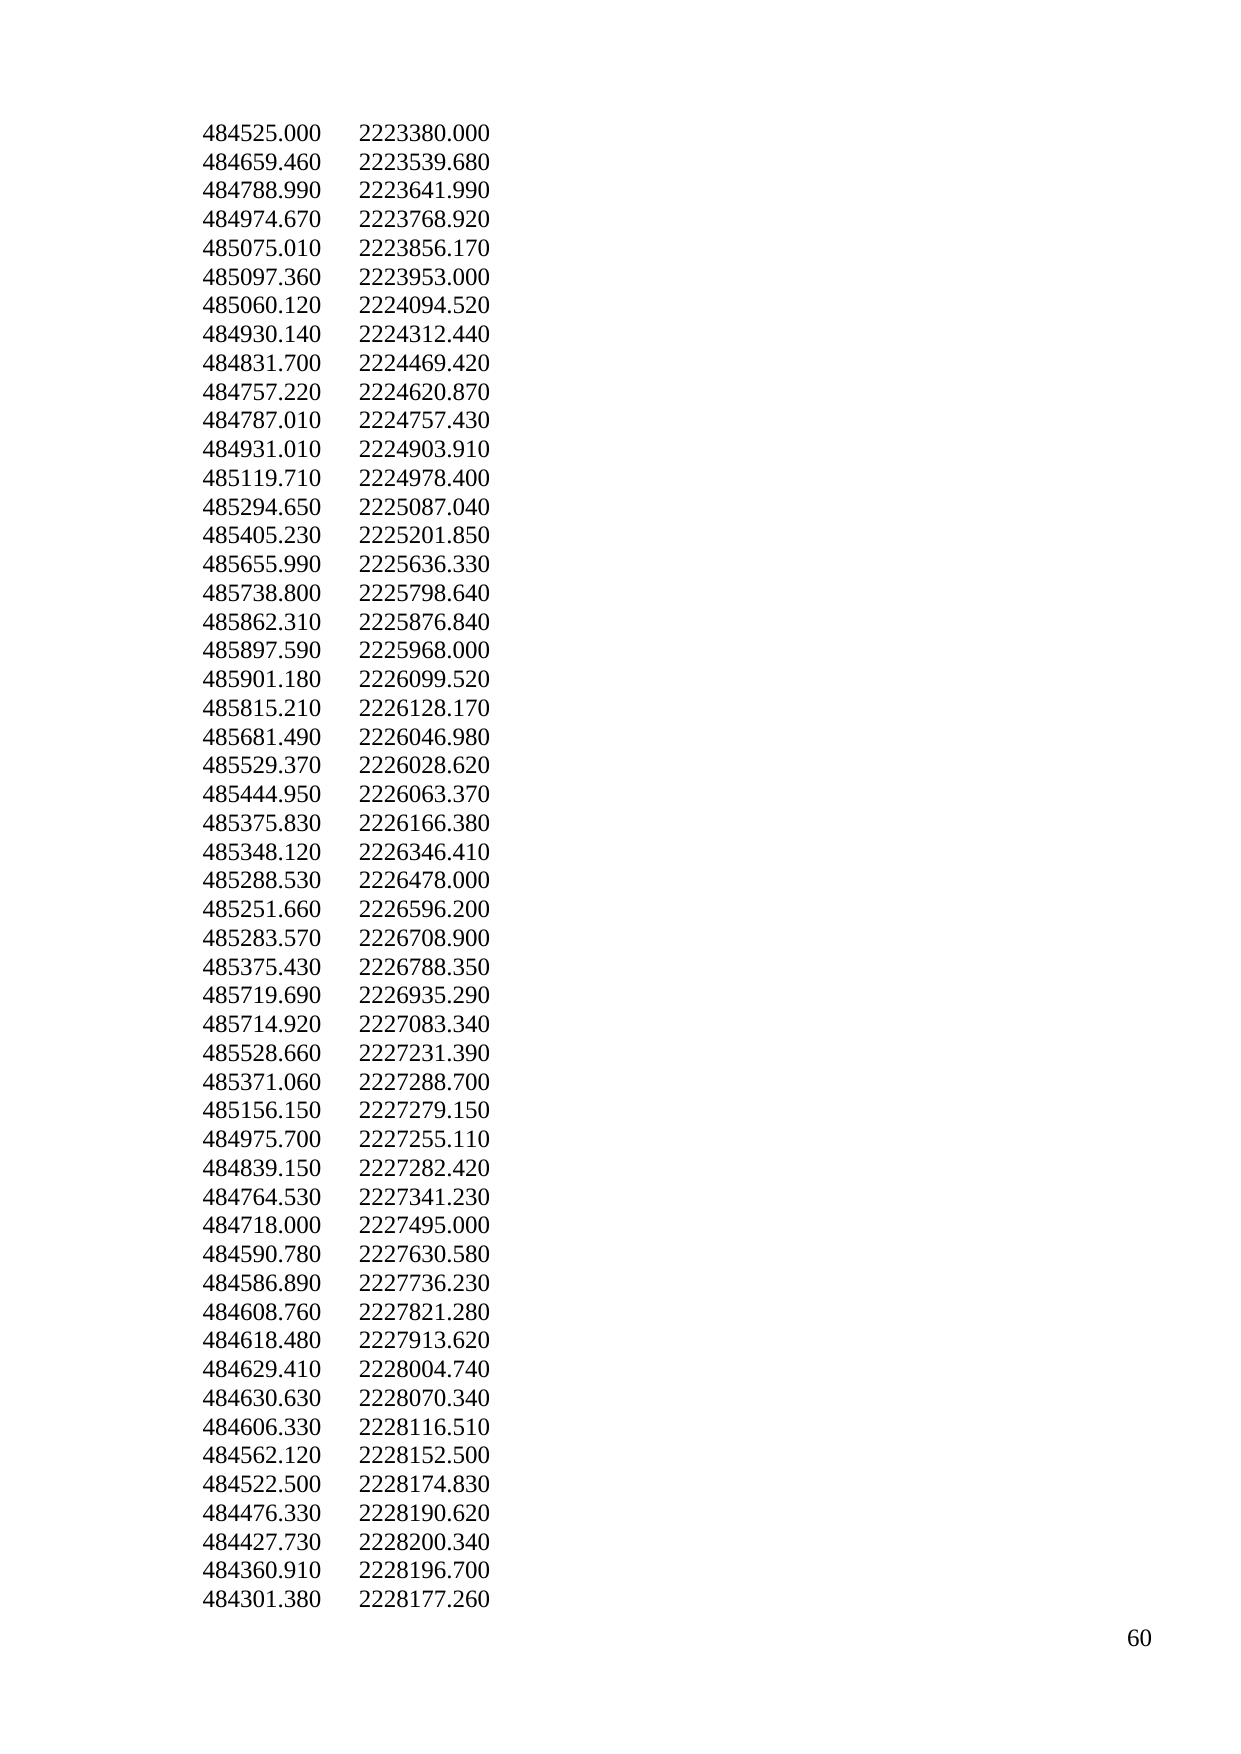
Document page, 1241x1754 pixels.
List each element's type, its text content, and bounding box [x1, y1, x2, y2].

text 485738.800 2225798.640 [177, 578, 1152, 607]
text 484974.670 2223768.920 [177, 204, 1152, 233]
text 484608.760 2227821.280 [177, 1297, 1152, 1326]
text 485405.230 2225201.850 [177, 521, 1152, 549]
text 484525.000 2223380.000 [177, 118, 1152, 147]
text 485156.150 2227279.150 [177, 1096, 1152, 1124]
text 485294.650 2225087.040 [177, 492, 1152, 521]
text 485862.310 2225876.840 [177, 607, 1152, 636]
text 484839.150 2227282.420 [177, 1153, 1152, 1182]
text 485528.660 2227231.390 [177, 1038, 1152, 1067]
text 485371.060 2227288.700 [177, 1067, 1152, 1096]
text 485348.120 2226346.410 [177, 837, 1152, 866]
text 484831.700 2224469.420 [177, 348, 1152, 377]
text 485901.180 2226099.520 [177, 664, 1152, 693]
text 484586.890 2227736.230 [177, 1268, 1152, 1297]
text 484618.480 2227913.620 [177, 1326, 1152, 1354]
text 484787.010 2224757.430 [177, 406, 1152, 434]
text 484629.410 2228004.740 [177, 1354, 1152, 1383]
text 485681.490 2226046.980 [177, 722, 1152, 751]
text 484930.140 2224312.440 [177, 319, 1152, 348]
text 485283.570 2226708.900 [177, 923, 1152, 952]
text 484476.330 2228190.620 [177, 1498, 1152, 1527]
text 484788.990 2223641.990 [177, 176, 1152, 204]
text 485097.360 2223953.000 [177, 262, 1152, 291]
text 484427.730 2228200.340 [177, 1527, 1152, 1556]
text 485375.430 2226788.350 [177, 952, 1152, 981]
text 485815.210 2226128.170 [177, 693, 1152, 722]
text 485719.690 2226935.290 [177, 981, 1152, 1009]
text 484606.330 2228116.510 [177, 1412, 1152, 1441]
text 484975.700 2227255.110 [177, 1124, 1152, 1153]
text 485060.120 2224094.520 [177, 291, 1152, 319]
text 484931.010 2224903.910 [177, 434, 1152, 463]
text 484764.530 2227341.230 [177, 1182, 1152, 1211]
text 485444.950 2226063.370 [177, 779, 1152, 808]
text 484360.910 2228196.700 [177, 1556, 1152, 1584]
text 485714.920 2227083.340 [177, 1009, 1152, 1038]
text 484562.120 2228152.500 [177, 1441, 1152, 1469]
text 485119.710 2224978.400 [177, 463, 1152, 492]
text 485375.830 2226166.380 [177, 808, 1152, 837]
text 485288.530 2226478.000 [177, 866, 1152, 894]
text 484590.780 2227630.580 [177, 1239, 1152, 1268]
text 485529.370 2226028.620 [177, 751, 1152, 779]
text 485075.010 2223856.170 [177, 233, 1152, 262]
text 484630.630 2228070.340 [177, 1383, 1152, 1412]
text 484301.380 2228177.260 [177, 1584, 1152, 1613]
text 484522.500 2228174.830 [177, 1469, 1152, 1498]
text 485655.990 2225636.330 [177, 549, 1152, 578]
text 485251.660 2226596.200 [177, 894, 1152, 923]
text 484757.220 2224620.870 [177, 377, 1152, 406]
text 485897.590 2225968.000 [177, 636, 1152, 664]
text 484718.000 2227495.000 [177, 1211, 1152, 1239]
text 484659.460 2223539.680 [177, 147, 1152, 176]
